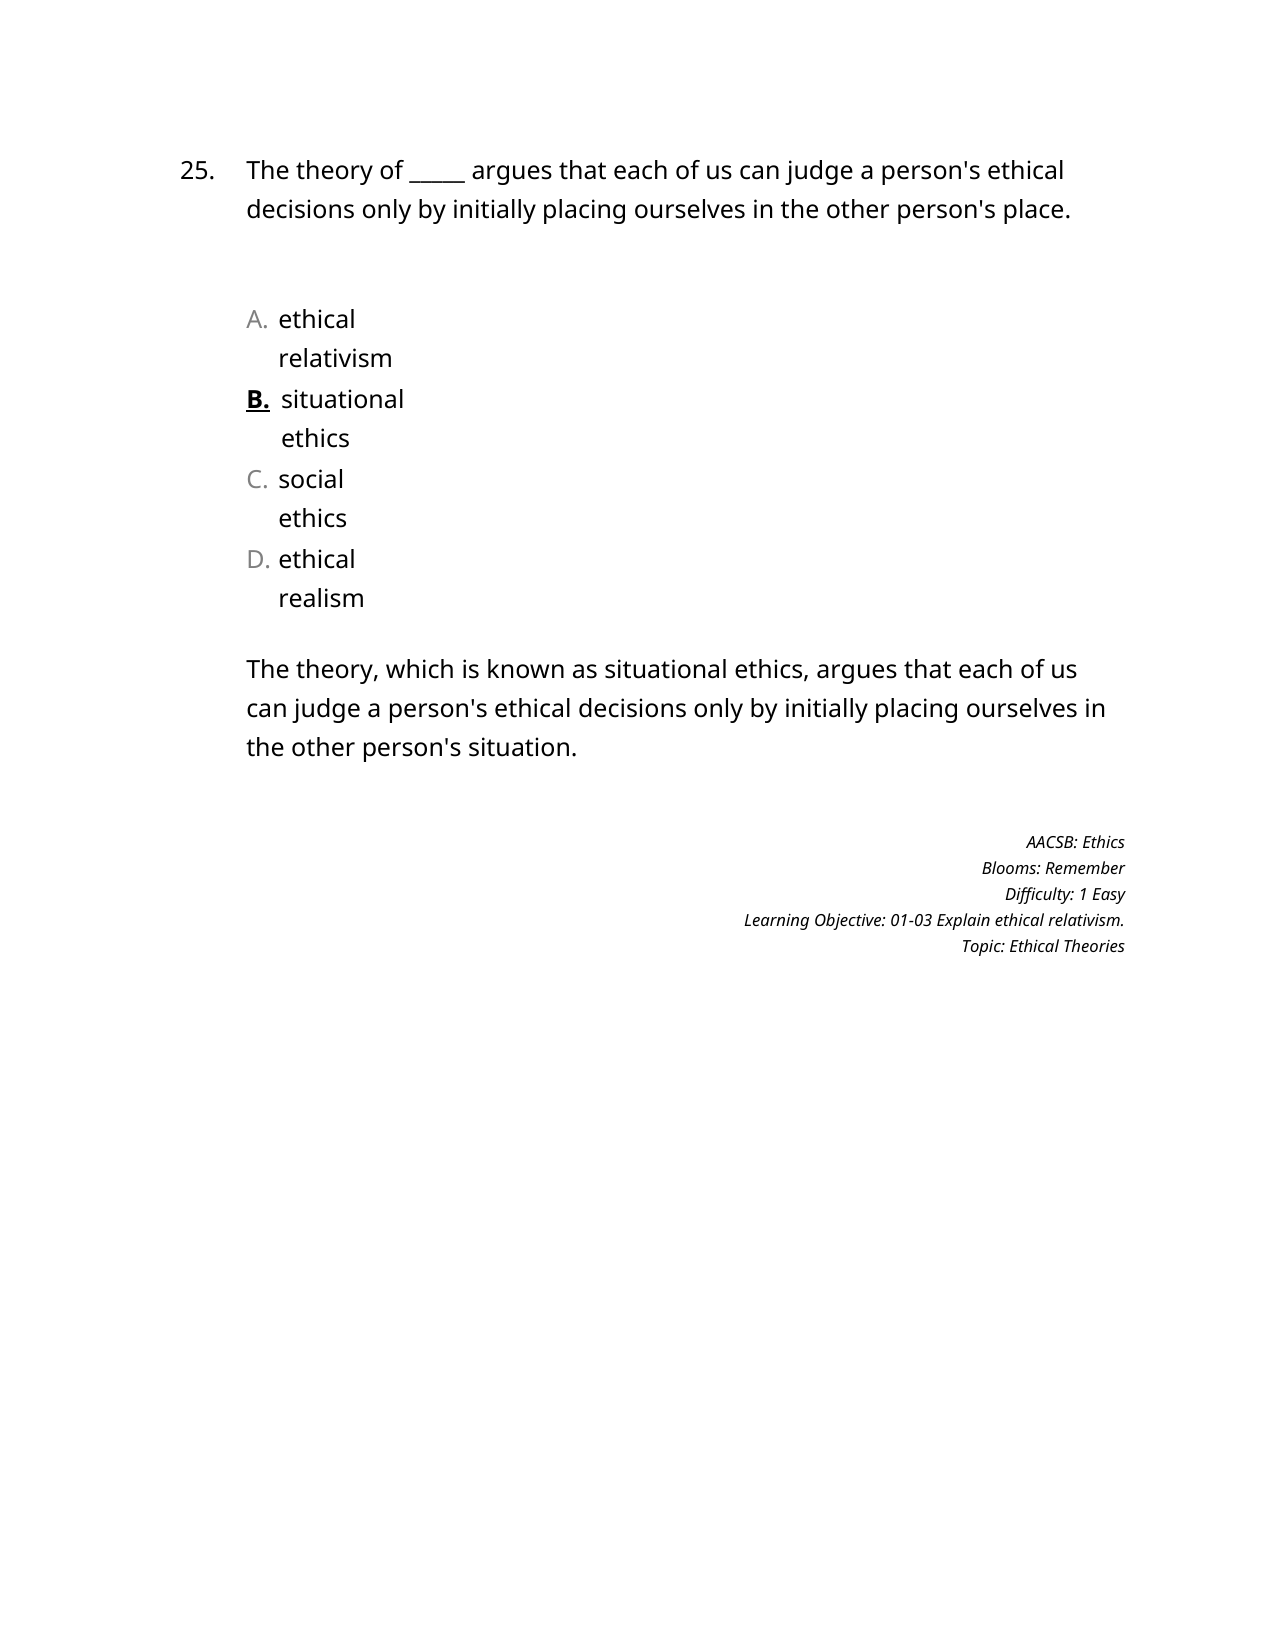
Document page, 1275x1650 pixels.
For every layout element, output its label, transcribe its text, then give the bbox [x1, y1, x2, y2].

table_header AACSB: Ethics Blooms: Remember Difficulty: 1 Easy Learning Objective: 01-03 Explain ethical relativism. Topic: Ethical Theories [180, 830, 1125, 993]
table_header The theory of _____ argues that each of us can judge a person's ethical decisions only by initially placing ourselves in the other person's place. The theory, which is known as situational ethics, argues that each of us can judge a person's ethical decisions only by initially placing ourselves in the other person's situation. [246, 153, 1125, 801]
table_header 25. [180, 153, 246, 801]
